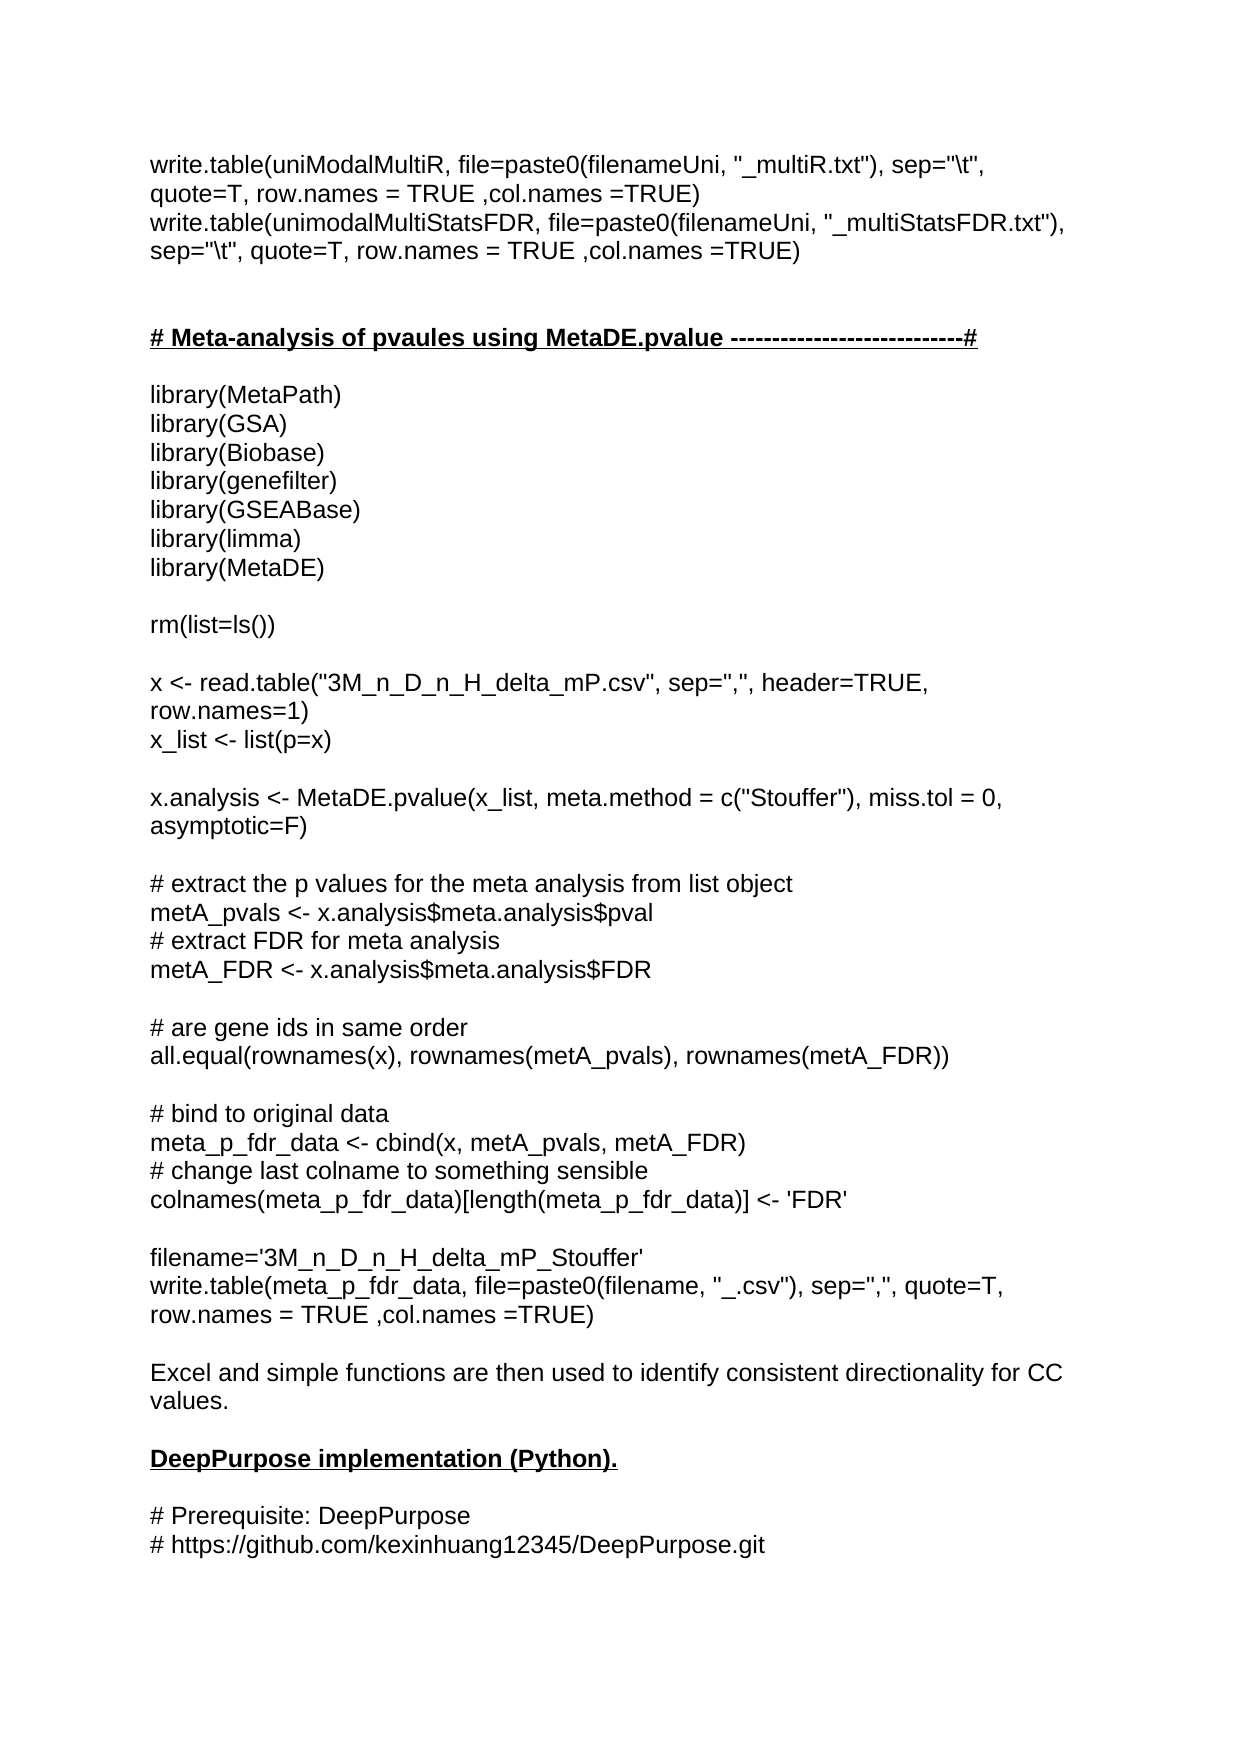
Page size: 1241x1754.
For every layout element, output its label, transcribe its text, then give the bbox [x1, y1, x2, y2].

text x_list <- list(p=x) [150, 725, 1090, 754]
text library(MetaPath) [150, 380, 1090, 409]
text filename='3M_n_D_n_H_delta_mP_Stouffer' [150, 1242, 1090, 1271]
text library(limma) [150, 524, 1090, 552]
text # Meta-analysis of pvaules using MetaDE.pvalue ----------------------------# [150, 322, 1090, 351]
text Excel and simple functions are then used to identify consistent directionality for CC values. [150, 1357, 1090, 1415]
text # are gene ids in same order [150, 1012, 1090, 1041]
text # Prerequisite: DeepPurpose [150, 1501, 1090, 1530]
text library(MetaDE) [150, 552, 1090, 581]
text library(GSA) [150, 409, 1090, 437]
text metA_pvals <- x.analysis$meta.analysis$pval [150, 897, 1090, 926]
text # https://github.com/kexinhuang12345/DeepPurpose.git [150, 1530, 1090, 1559]
text library(GSEABase) [150, 495, 1090, 524]
text # change last colname to something sensible [150, 1156, 1090, 1185]
text write.table(unimodalMultiStatsFDR, file=paste0(filenameUni, "_multiStatsFDR.txt"), sep="\t", quote=T, row.names = TRUE ,col.names =TRUE) [150, 207, 1090, 265]
text rm(list=ls()) [150, 610, 1090, 639]
text x <- read.table("3M_n_D_n_H_delta_mP.csv", sep=",", header=TRUE, row.names=1) [150, 667, 1090, 725]
text # bind to original data [150, 1099, 1090, 1127]
text # extract FDR for meta analysis [150, 926, 1090, 955]
text colnames(meta_p_fdr_data)[length(meta_p_fdr_data)] <- 'FDR' [150, 1185, 1090, 1214]
text # extract the p values for the meta analysis from list object [150, 869, 1090, 897]
text write.table(uniModalMultiR, file=paste0(filenameUni, "_multiR.txt"), sep="\t", quote=T, row.names = TRUE ,col.names =TRUE) [150, 150, 1090, 207]
text DeepPurpose implementation (Python). [150, 1444, 1090, 1472]
text metA_FDR <- x.analysis$meta.analysis$FDR [150, 955, 1090, 984]
text write.table(meta_p_fdr_data, file=paste0(filename, "_.csv"), sep=",", quote=T, row.names = TRUE ,col.names =TRUE) [150, 1271, 1090, 1329]
text x.analysis <- MetaDE.pvalue(x_list, meta.method = c("Stouffer"), miss.tol = 0, asymptotic=F) [150, 782, 1090, 840]
text library(genefilter) [150, 466, 1090, 495]
text all.equal(rownames(x), rownames(metA_pvals), rownames(metA_FDR)) [150, 1041, 1090, 1070]
text library(Biobase) [150, 437, 1090, 466]
text meta_p_fdr_data <- cbind(x, metA_pvals, metA_FDR) [150, 1127, 1090, 1156]
